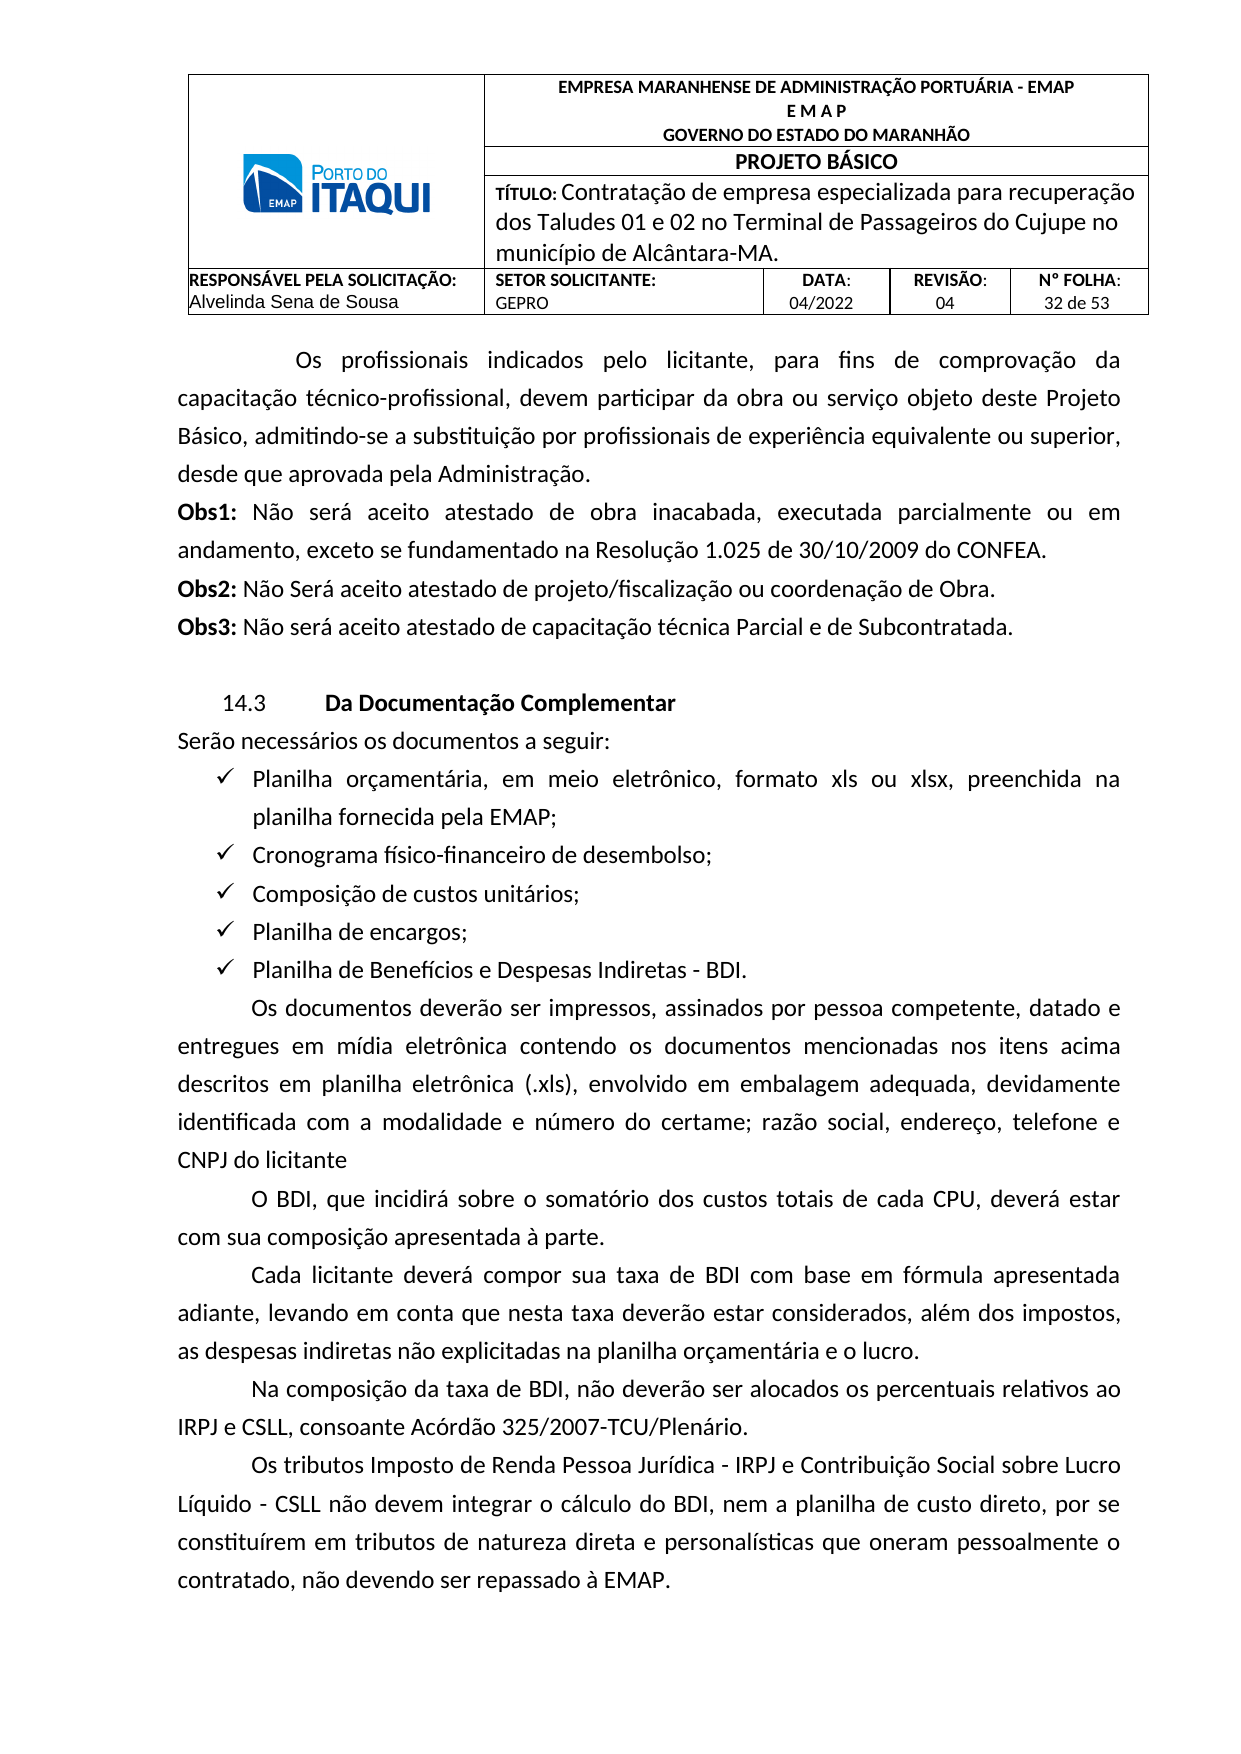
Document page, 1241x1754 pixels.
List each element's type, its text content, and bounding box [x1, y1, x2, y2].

list Planilha de encargos; [215, 916, 1122, 946]
text Serão necessários os documentos a seguir: [177, 725, 1122, 756]
text Na composição da taxa de BDI, não deverão ser alocados os percentuais relativos ao IRPJ e CSLL, consoante Acórdão 325/2007-TCU/Plenário. [177, 1373, 1122, 1442]
text Obs1: Não será aceito atestado de obra inacabada, executada parcialmente ou em andamento, exceto se fundamentado na Resolução 1.025 de 30/10/2009 do CONFEA. [177, 497, 1122, 565]
text Os tributos Imposto de Renda Pessoa Jurídica - IRPJ e Contribuição Social sobre Lucro Líquido - CSLL não devem integrar o cálculo do BDI, nem a planilha de custo direto, por se constituírem em tributos de natureza direta e personalísticas que oneram pessoalmente o contratado, não devendo ser repassado à EMAP. [177, 1450, 1122, 1594]
list Composição de custos unitários; [215, 878, 1122, 908]
list Cronograma físico-financeiro de desembolso; [215, 840, 1122, 870]
text Obs3: Não será aceito atestado de capacitação técnica Parcial e de Subcontratada. [177, 611, 1122, 641]
text Cada licitante deverá compor sua taxa de BDI com base em fórmula apresentada adiante, levando em conta que nesta taxa deverão estar considerados, além dos impostos, as despesas indiretas não explicitadas na planilha orçamentária e o lucro. [177, 1259, 1122, 1366]
text Os documentos deverão ser impressos, assinados por pessoa competente, datado e entregues em mídia eletrônica contendo os documentos mencionadas nos itens acima descritos em planilha eletrônica (.xls), envolvido em embalagem adequada, devidamente identificada com a modalidade e número do certame; razão social, endereço, telefone e CNPJ do licitante [177, 992, 1122, 1175]
text Os profissionais indicados pelo licitante, para fins de comprovação da capacitação técnico-profissional, devem participar da obra ou serviço objeto deste Projeto Básico, admitindo-se a substituição por profissionais de experiência equivalente ou superior, desde que aprovada pela Administração. [177, 344, 1122, 489]
list Planilha orçamentária, em meio eletrônico, formato xls ou xlsx, preenchida na planilha fornecida pela EMAP; [215, 763, 1122, 832]
picture [237, 146, 436, 219]
list Planilha de Benefícios e Despesas Indiretas - BDI. [215, 954, 1122, 984]
text Obs2: Não Será aceito atestado de projeto/fiscalização ou coordenação de Obra. [177, 573, 1122, 603]
text O BDI, que incidirá sobre o somatório dos custos totais de cada CPU, deverá estar com sua composição apresentada à parte. [177, 1183, 1122, 1251]
list Da Documentação Complementar [222, 687, 1122, 718]
